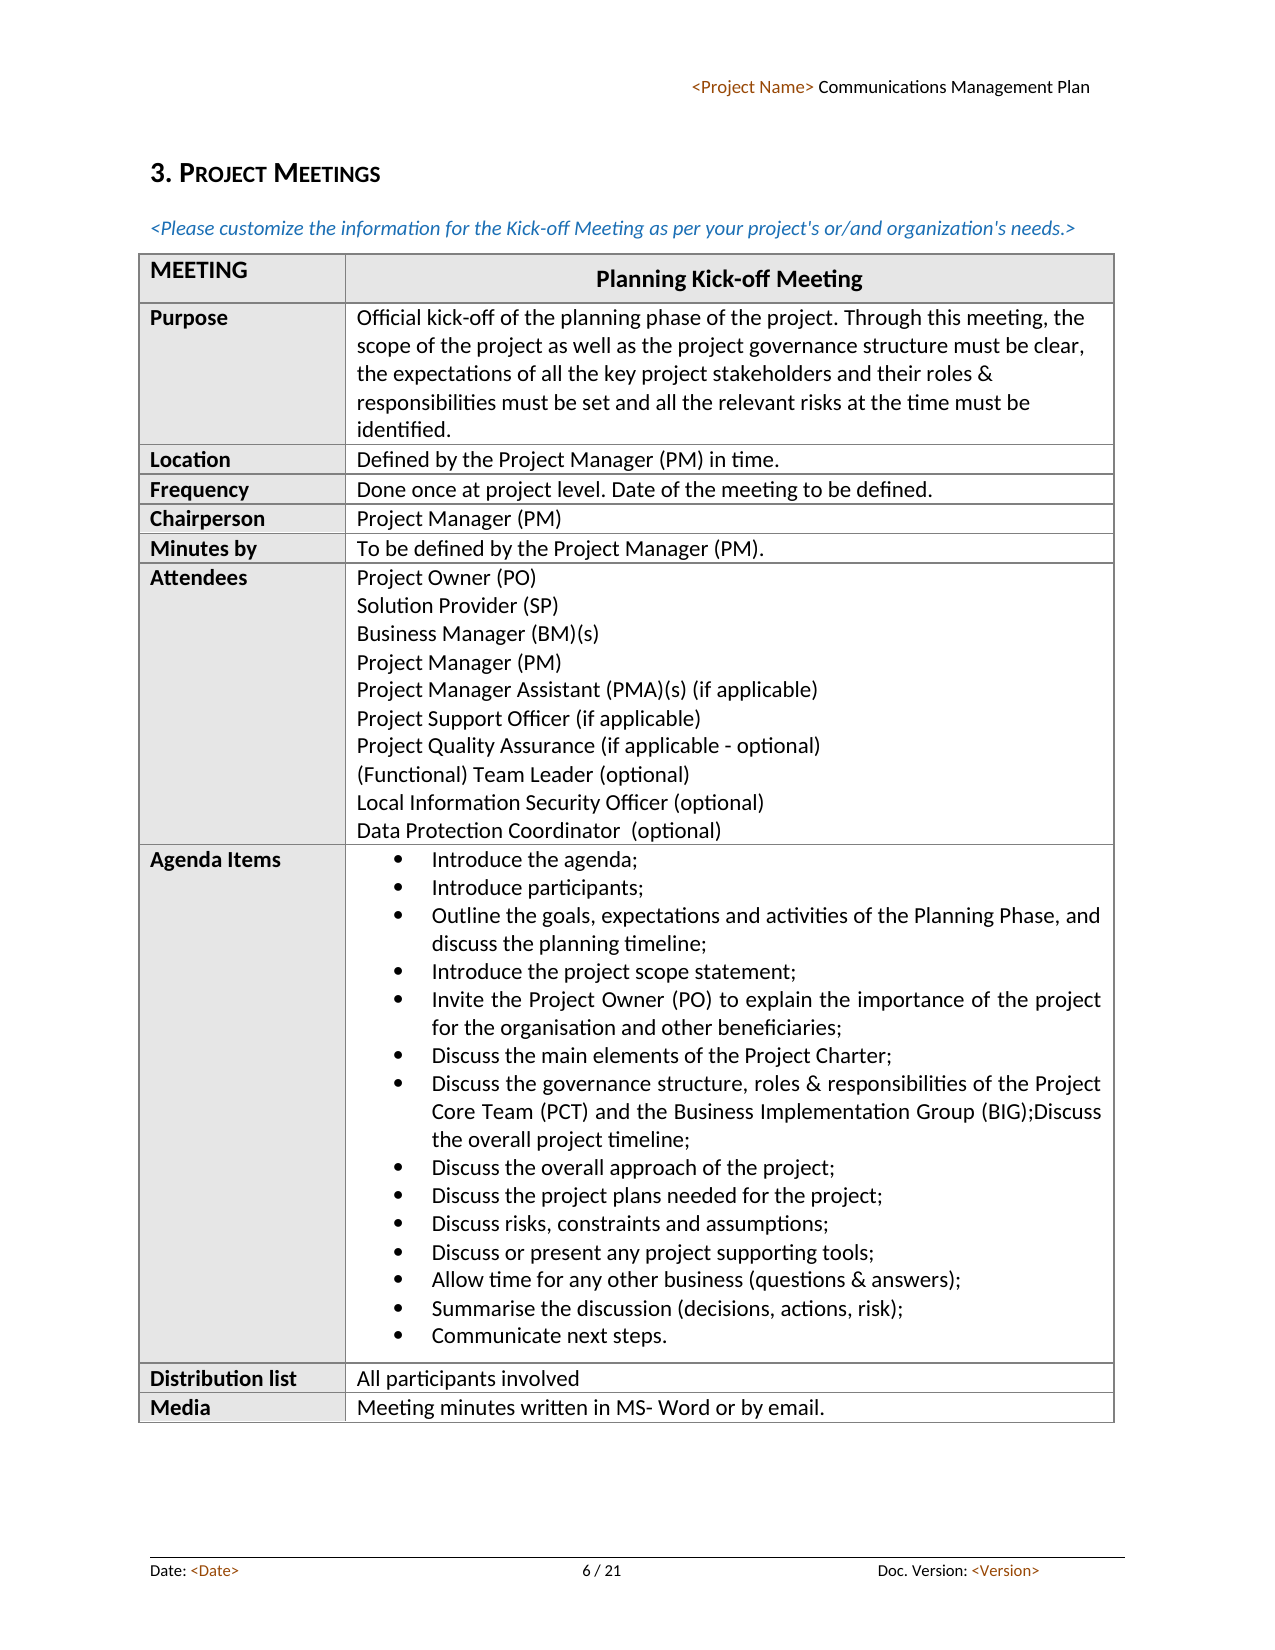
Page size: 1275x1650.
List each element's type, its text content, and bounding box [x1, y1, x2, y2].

table_cell Agenda Items [140, 845, 345, 1362]
table_cell Official kick-off of the planning phase of the project. Through this meeting, the scope of the project as well as the project governance structure must be clear, the expectations of all the key project stakeholders and their roles & responsibilities must be set and all the relevant risks at the time must be identified. [346, 304, 1113, 444]
table_cell Introduce the agenda; Introduce participants; Outline the goals, expectations and activities of the Planning Phase, and discuss the planning timeline; Introduce the project scope statement; Invite the Project Owner (PO) to explain the importance of the project for the organisation and other beneficiaries; Discuss the main elements of the Project Charter; Discuss the governance structure, roles & responsibilities of the Project Core Team (PCT) and the Business Implementation Group (BIG);Discuss the overall project timeline; Discuss the overall approach of the project; Discuss the project plans needed for the project; Discuss risks, constraints and assumptions; Discuss or present any project supporting tools; Allow time for any other business (questions & answers); Summarise the discussion (decisions, actions, risk); Communicate next steps. [346, 845, 1113, 1362]
table_cell Chairperson [140, 505, 345, 532]
table_cell Distribution list [140, 1364, 345, 1392]
table_cell To be defined by the Project Manager (PM). [346, 534, 1113, 562]
text <Please customize the information for the Kick-off Meeting as per your project's or/and organization's needs.> [150, 215, 1125, 240]
table_cell Project Owner (PO) Solution Provider (SP) Business Manager (BM)(s) Project Manager (PM) Project Manager Assistant (PMA)(s) (if applicable) Project Support Officer (if applicable) Project Quality Assurance (if applicable - optional) (Functional) Team Leader (optional) Local Information Security Officer (optional) Data Protection Coordinator (optional) [346, 564, 1113, 844]
table_cell Defined by the Project Manager (PM) in time. [346, 445, 1113, 473]
table_cell Location [140, 445, 345, 473]
table_cell Attendees [140, 564, 345, 844]
table_cell Media [140, 1393, 345, 1421]
table_header MEETING [140, 255, 345, 302]
table_cell Done once at project level. Date of the meeting to be defined. [346, 475, 1113, 503]
table_cell Frequency [140, 475, 345, 503]
table_cell Meeting minutes written in MS- Word or by email. [346, 1393, 1113, 1421]
table_cell Purpose [140, 304, 345, 444]
subtitle Project Meetings [150, 154, 1125, 190]
table_cell Minutes by [140, 534, 345, 562]
table_header Planning Kick-off Meeting [346, 255, 1113, 302]
table_cell All participants involved [346, 1364, 1113, 1392]
table_cell Project Manager (PM) [346, 505, 1113, 532]
